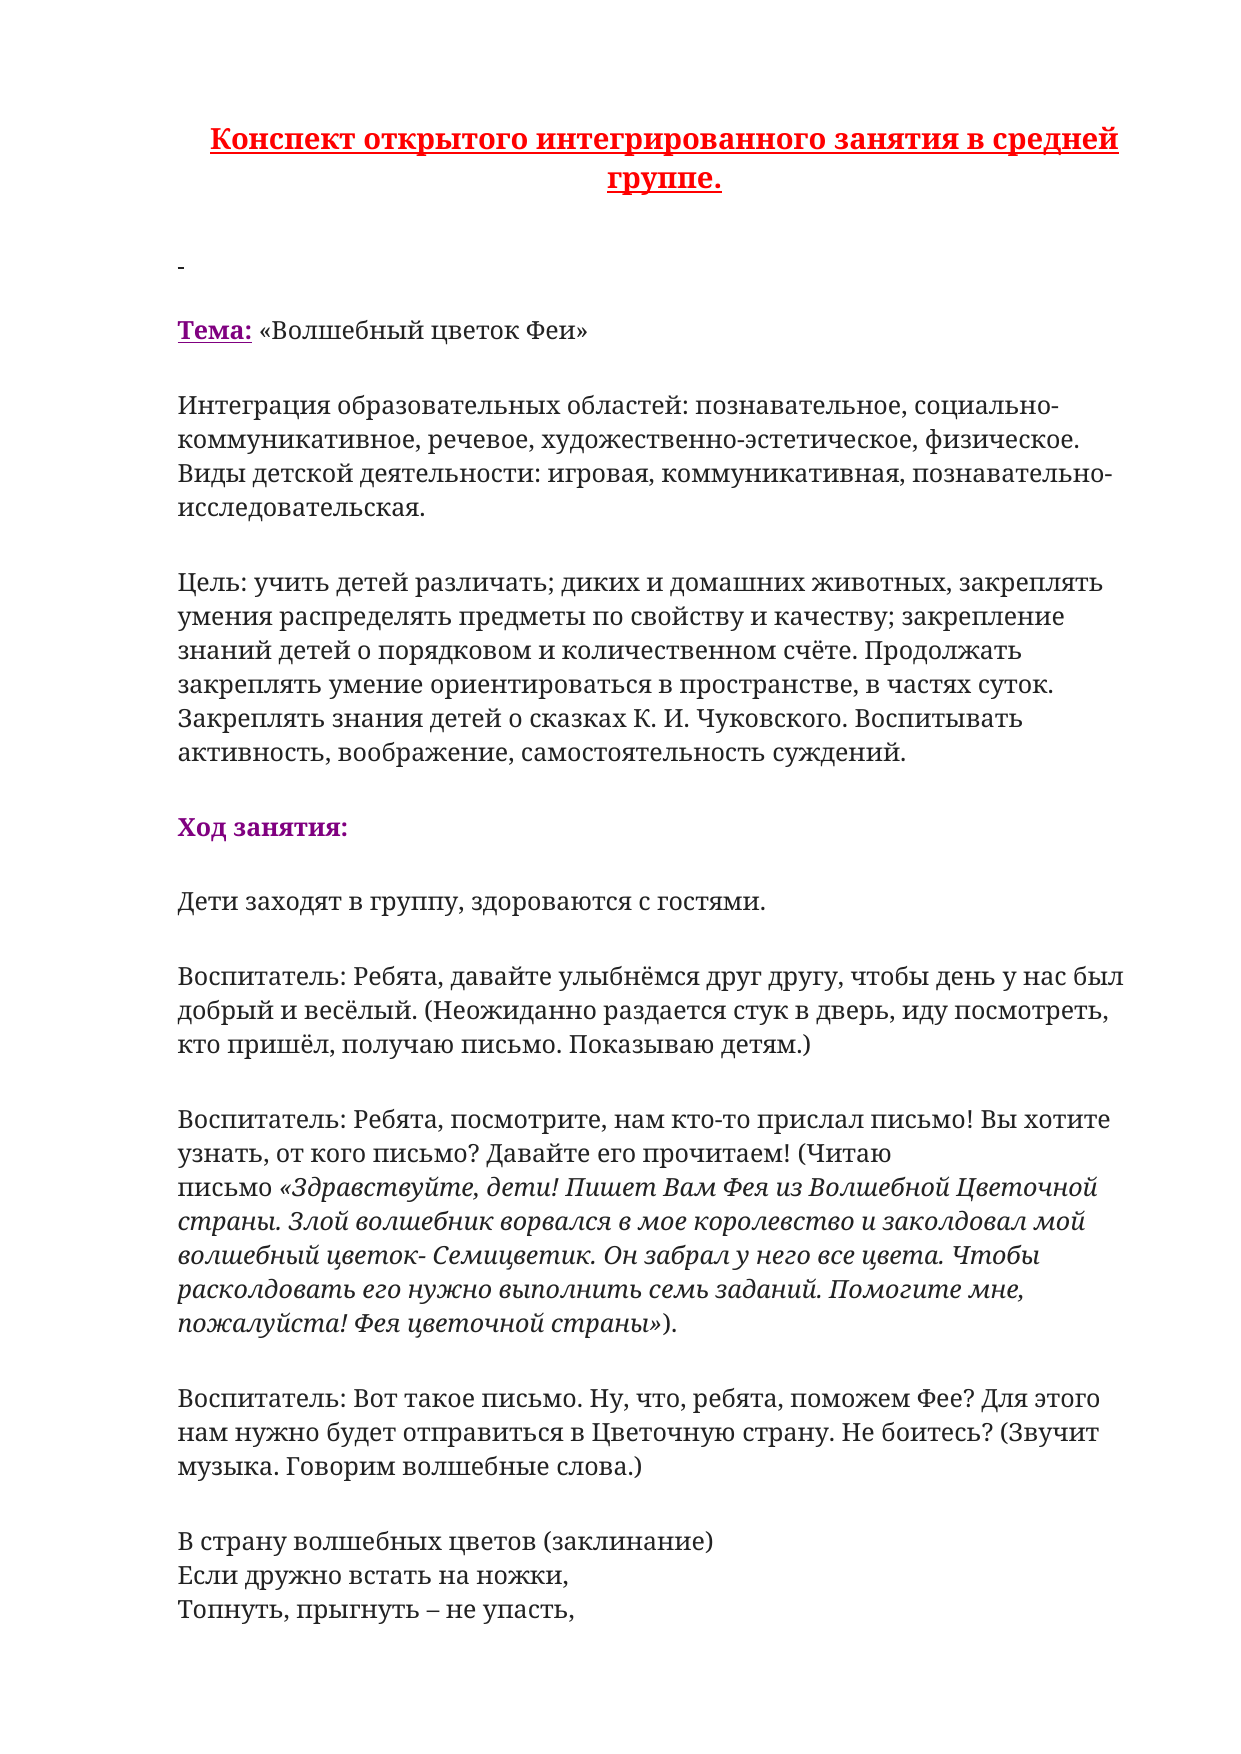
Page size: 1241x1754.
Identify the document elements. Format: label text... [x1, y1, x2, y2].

text Интеграция образовательных областей: познавательное, социально-коммуникативное, речевое, художественно-эстетическое, физическое. Виды детской деятельности: игровая, коммуникативная, познавательно-исследовательская. [177, 387, 1152, 524]
text Топнуть, прыгнуть – не упасть, [177, 1592, 1152, 1626]
text Воспитатель: Ребята, посмотрите, нам кто-то прислал письмо! Вы хотите узнать, от кого письмо? Давайте его прочитаем! (Читаю письмо «Здравствуйте, дети! Пишет Вам Фея из Волшебной Цветочной страны. Злой волшебник ворвался в мое королевство и заколдовал мой волшебный цветок- Семицветик. Он забрал у него все цвета. Чтобы расколдовать его нужно выполнить семь заданий. Помогите мне, пожалуйста! Фея цветочной страны»). [177, 1102, 1152, 1340]
text Воспитатель: Ребята, давайте улыбнёмся друг другу, чтобы день у нас был добрый и весёлый. (Неожиданно раздается стук в дверь, иду посмотреть, кто пришёл, получаю письмо. Показываю детям.) [177, 959, 1152, 1061]
text В страну волшебных цветов (заклинание) [177, 1523, 1152, 1557]
text Тема: «Волшебный цветок Феи» [177, 313, 1152, 347]
text Цель: учить детей различать; диких и домашних животных, закреплять умения распределять предметы по свойству и качеству; закрепление знаний детей о порядковом и количественном счёте. Продолжать закреплять умение ориентироваться в пространстве, в частях суток. Закреплять знания детей о сказках К. И. Чуковского. Воспитывать активность, воображение, самостоятельность суждений. [177, 564, 1152, 769]
text Дети заходят в группу, здороваются с гостями. [177, 884, 1152, 918]
text Ход занятия: [177, 809, 1152, 843]
text Конспект открытого интегрированного занятия в средней группе. [177, 118, 1152, 197]
text Воспитатель: Вот такое письмо. Ну, что, ребята, поможем Фее? Для этого нам нужно будет отправиться в Цветочную страну. Не боитесь? (Звучит музыка. Говорим волшебные слова.) [177, 1381, 1152, 1483]
text Если дружно встать на ножки, [177, 1557, 1152, 1592]
